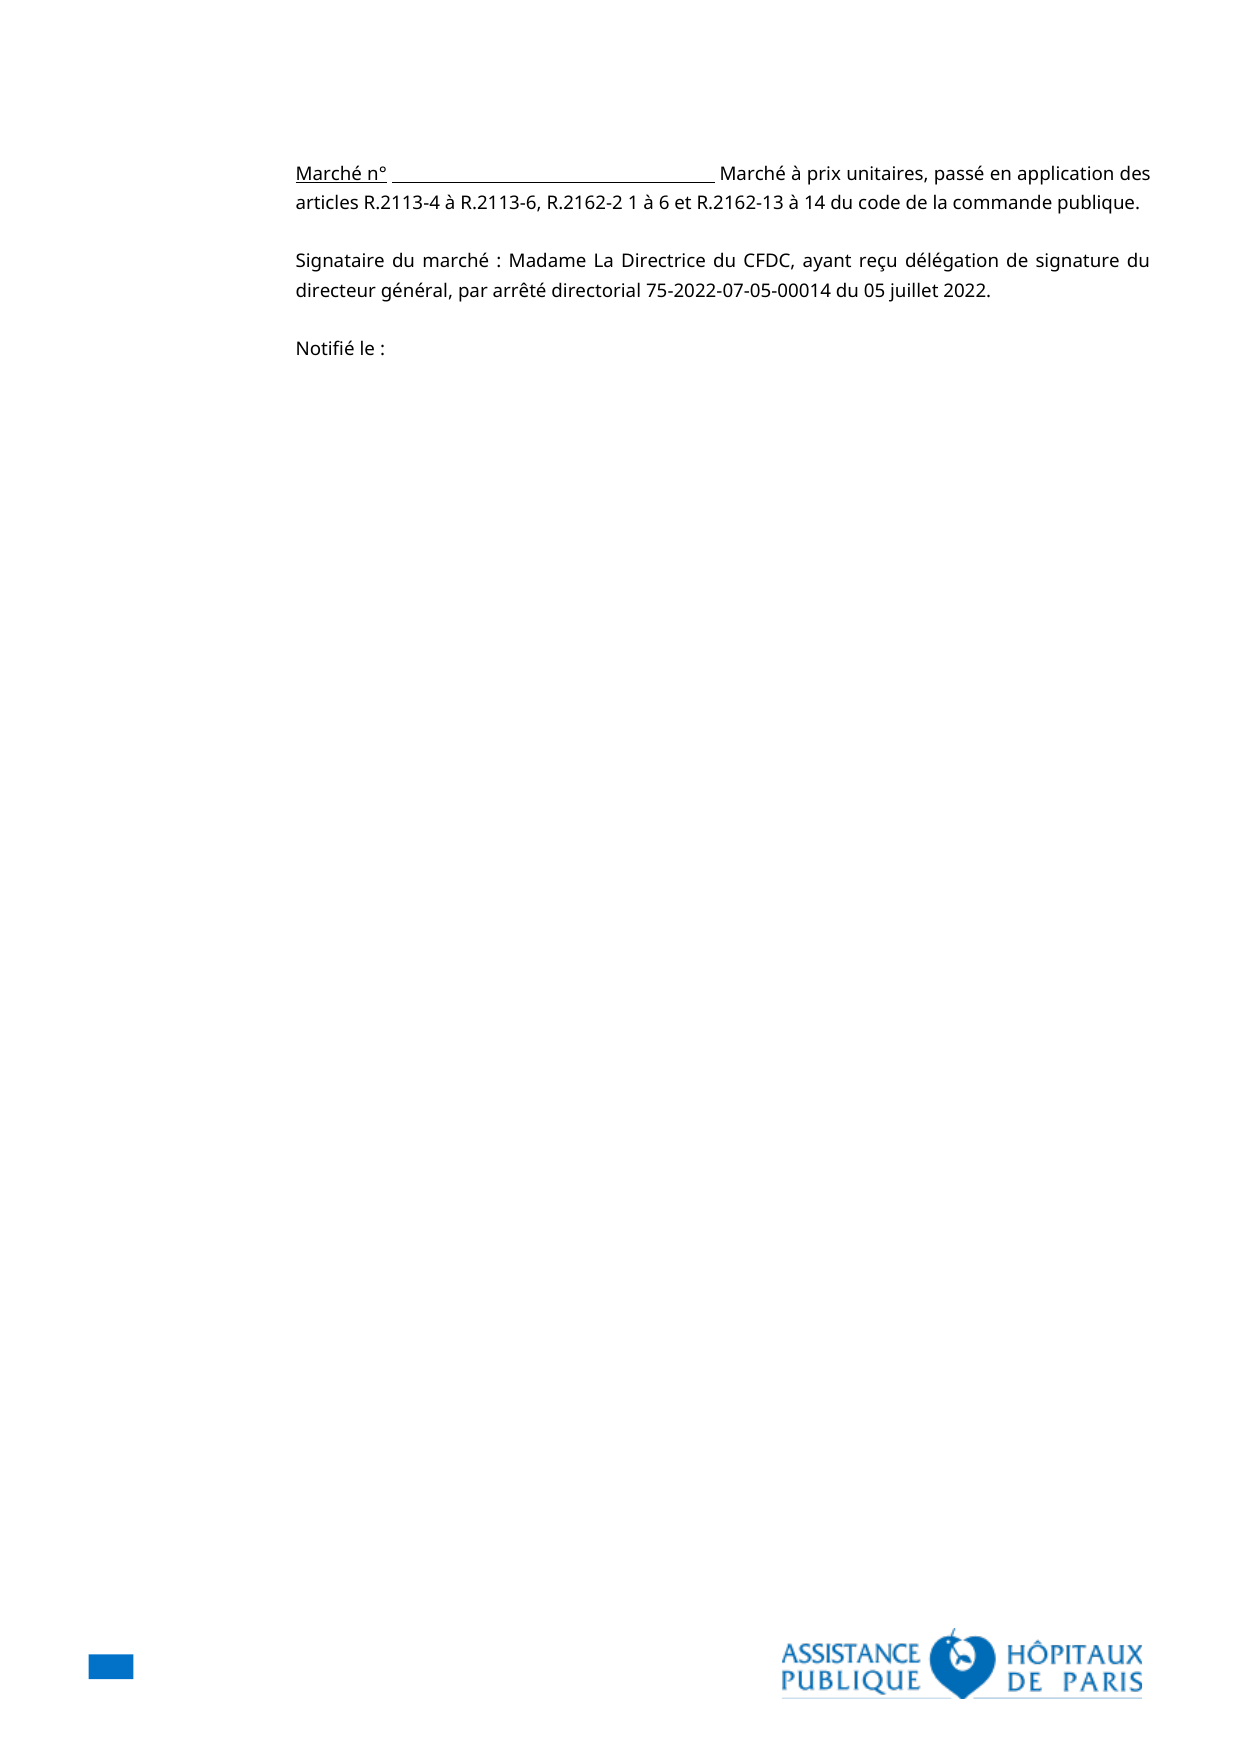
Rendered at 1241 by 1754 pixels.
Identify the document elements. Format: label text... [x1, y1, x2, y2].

list Marché n° Marché à prix unitaires, passé en application des articles R.2113-4 à R.2113-6, R.2162-2 1 à 6 et R.2162-13 à 14 du code de la commande publique. [295, 160, 1152, 215]
list Signataire du marché : Madame La Directrice du CFDC, ayant reçu délégation de signature du directeur général, par arrêté directorial 75-2022-07-05-00014 du 05 juillet 2022. [295, 248, 1152, 303]
list Notifié le : [295, 336, 1152, 361]
